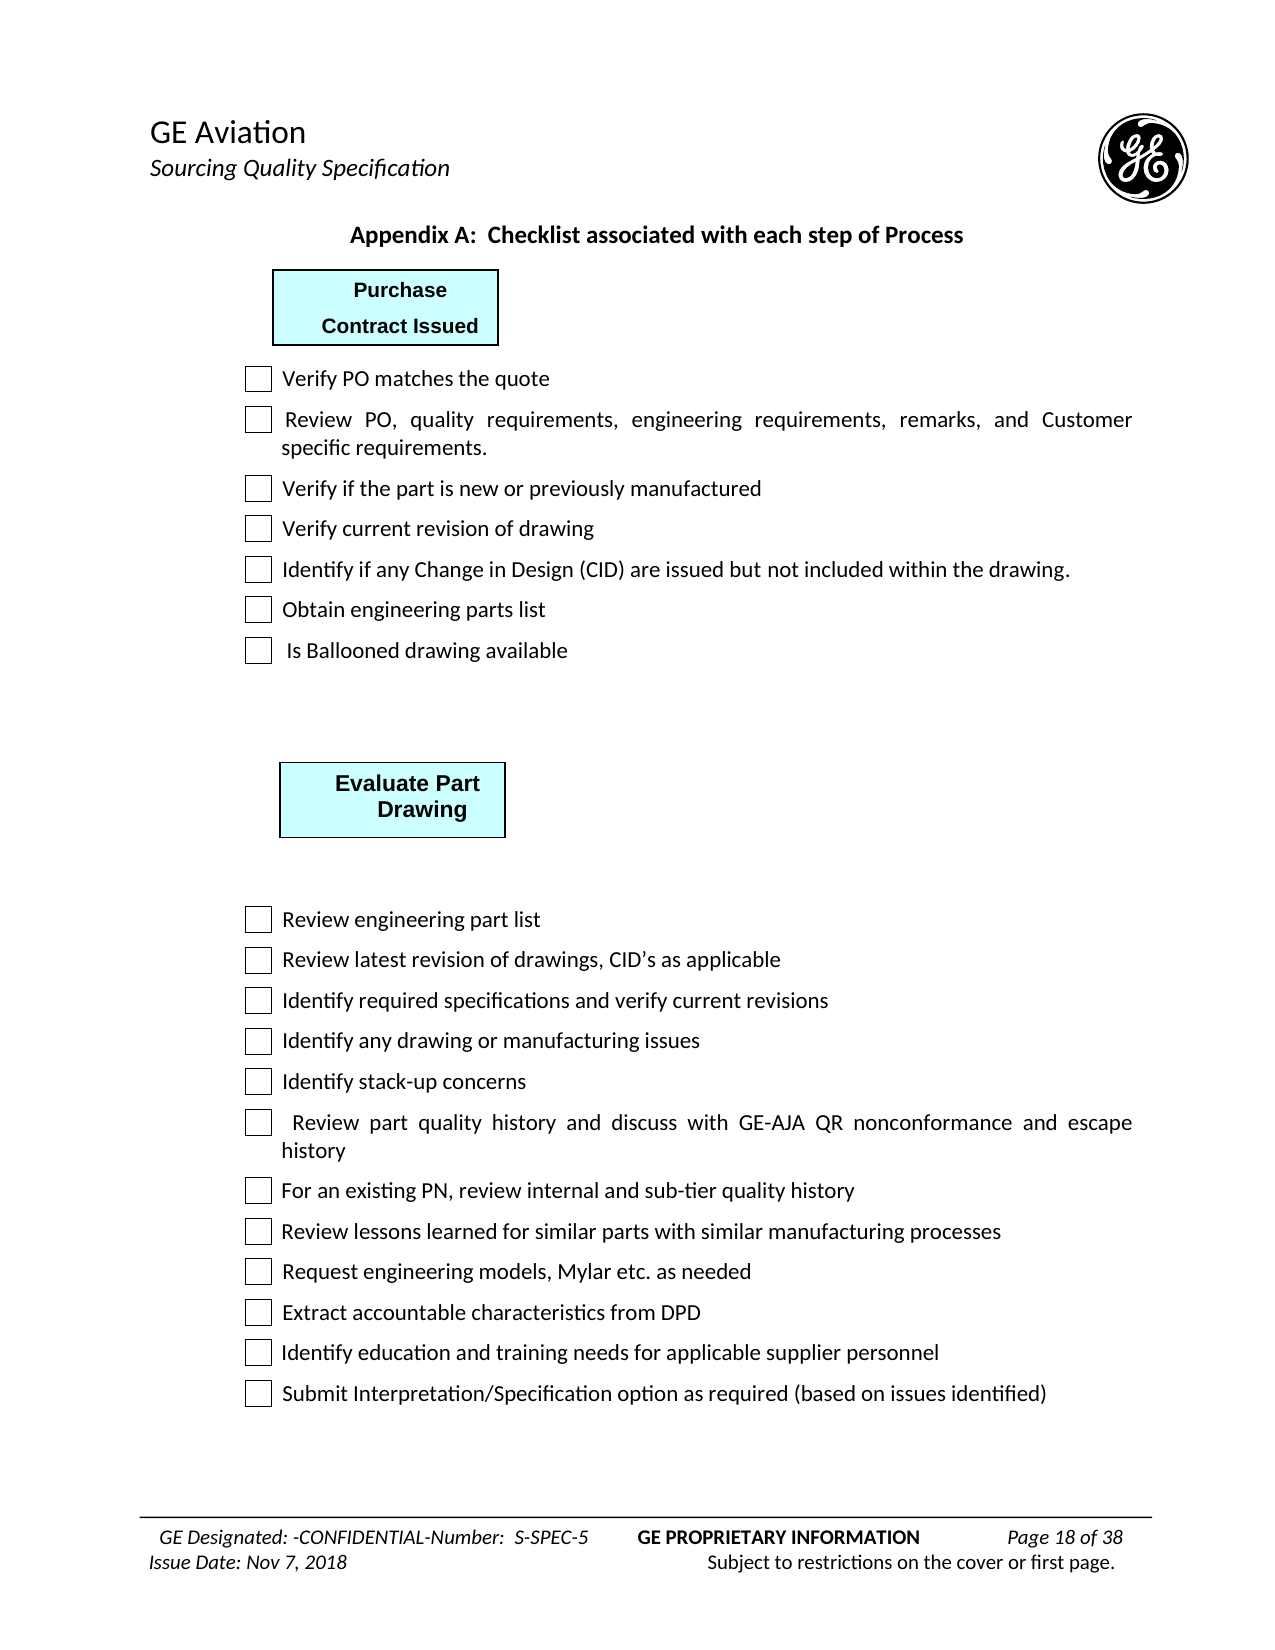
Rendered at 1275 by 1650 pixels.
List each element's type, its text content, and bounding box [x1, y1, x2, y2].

text Verify if the part is new or previously manufactured [244, 474, 1134, 502]
text Extract accountable characteristics from DPD [244, 1298, 1134, 1326]
text Identify education and training needs for applicable supplier personnel [244, 1338, 1134, 1366]
text For an existing PN, review internal and sub-tier quality history [244, 1176, 1134, 1204]
text Request engineering models, Mylar etc. as needed [244, 1257, 1134, 1285]
text Review part quality history and discuss with GE-AJA QR nonconformance and escape history [244, 1108, 1134, 1164]
text Verify current revision of drawing [244, 514, 1134, 542]
text Is Ballooned drawing available [244, 636, 1134, 664]
text Review engineering part list [244, 905, 1134, 933]
text Submit Interpretation/Specification option as required (based on issues identified) [244, 1379, 1134, 1407]
text Identify if any Change in Design (CID) are issued but not included within the drawing. [244, 555, 1134, 583]
text Review lessons learned for similar parts with similar manufacturing processes [244, 1217, 1134, 1245]
text Identify stack-up concerns [244, 1067, 1134, 1095]
text Appendix A: Checklist associated with each step of Process [179, 219, 1134, 250]
text Identify required specifications and verify current revisions [244, 986, 1134, 1014]
text Obtain engineering parts list [244, 595, 1134, 623]
text Review PO, quality requirements, engineering requirements, remarks, and Customer specific requirements. [244, 405, 1134, 461]
text Review latest revision of drawings, CID’s as applicable [244, 946, 1134, 974]
text Identify any drawing or manufacturing issues [244, 1027, 1134, 1055]
text Verify PO matches the quote [244, 364, 1134, 393]
